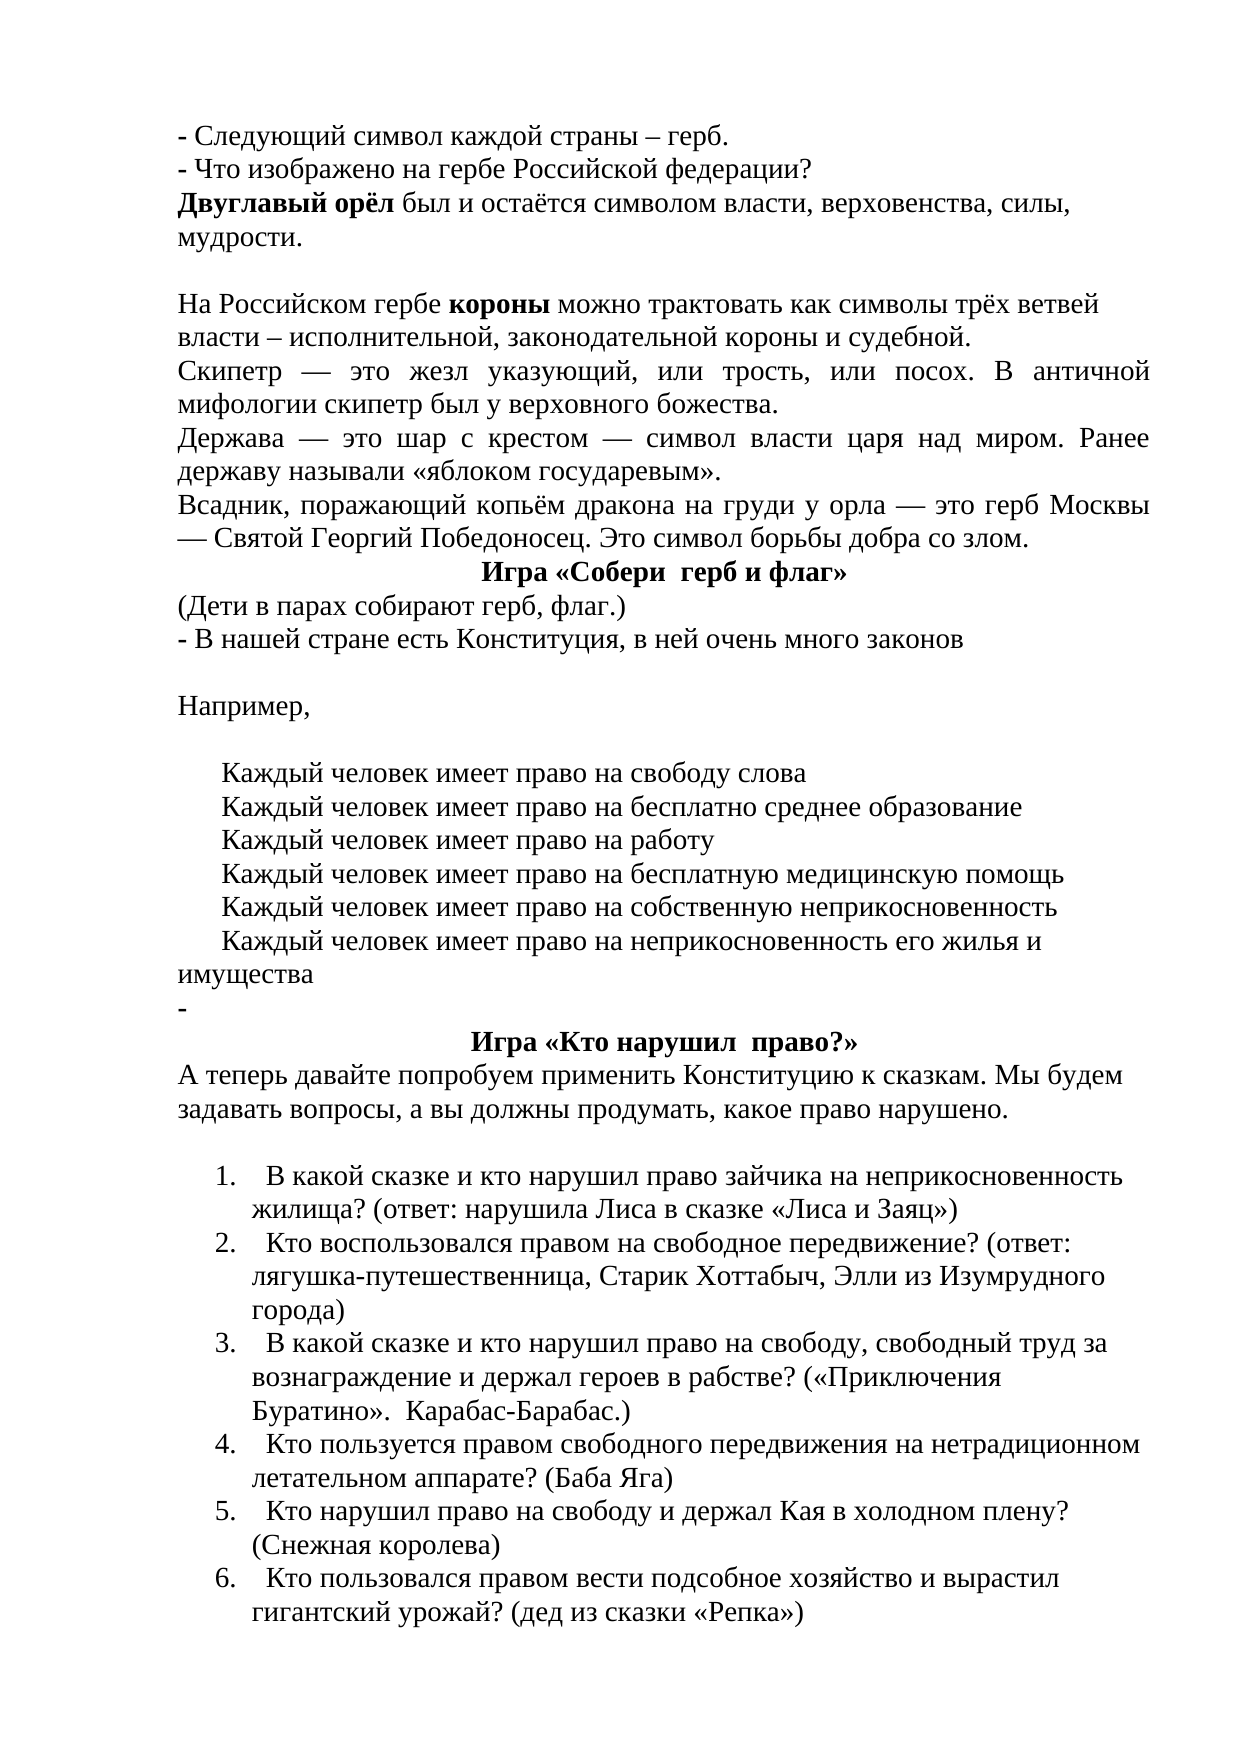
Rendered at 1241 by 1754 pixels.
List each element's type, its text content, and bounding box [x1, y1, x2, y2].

text 2. Кто воспользовался правом на свободное передвижение? (ответ: лягушка-путешественница, Старик Хоттабыч, Элли из Изумрудного города) [214, 1225, 1152, 1326]
text Каждый человек имеет право на бесплатно среднее образование [177, 789, 1152, 822]
text Всадник, поражающий копьём дракона на груди у орла — это герб Москвы — Святой Георгий Победоносец. Это символ борьбы добра со злом. [177, 487, 1152, 554]
text Каждый человек имеет право на работу [177, 822, 1152, 856]
text - [177, 990, 1152, 1024]
text А теперь давайте попробуем применить Конституцию к сказкам. Мы будем задавать вопросы, а вы должны продумать, какое право нарушено. [177, 1057, 1152, 1124]
text 5. Кто нарушил право на свободу и держал Кая в холодном плену? (Снежная королева) [214, 1493, 1152, 1560]
text 4. Кто пользуется правом свободного передвижения на нетрадиционном летательном аппарате? (Баба Яга) [214, 1426, 1152, 1493]
text Каждый человек имеет право на собственную неприкосновенность [177, 889, 1152, 923]
text Например, [177, 688, 1152, 722]
text Держава — это шар с крестом — символ власти царя над миром. Ранее державу называли «яблоком государевым». [177, 420, 1152, 487]
text 6. Кто пользовался правом вести подсобное хозяйство и вырастил гигантский урожай? (дед из сказки «Репка») [214, 1560, 1152, 1627]
text Каждый человек имеет право на свободу слова [177, 755, 1152, 789]
text - Что изображено на гербе Российской федерации? [177, 152, 1152, 185]
text Каждый человек имеет право на бесплатную медицинскую помощь [177, 856, 1152, 889]
text (Дети в парах собирают герб, флаг.) [177, 588, 1152, 621]
text Двуглавый орёл был и остаётся символом власти, верховенства, силы, мудрости. [177, 185, 1152, 252]
text Каждый человек имеет право на неприкосновенность его жилья и имущества [177, 923, 1152, 990]
text 1. В какой сказке и кто нарушил право зайчика на неприкосновенность жилища? (ответ: нарушила Лиса в сказке «Лиса и Заяц») [214, 1158, 1152, 1225]
text Игра «Кто нарушил право?» [177, 1024, 1152, 1057]
text Скипетр — это жезл указующий, или трость, или посох. В античной мифологии скипетр был у верховного божества. [177, 353, 1152, 420]
text 3. В какой сказке и кто нарушил право на свободу, свободный труд за вознаграждение и держал героев в рабстве? («Приключения Буратино». Карабас-Барабас.) [214, 1326, 1152, 1426]
text Игра «Собери герб и флаг» [177, 554, 1152, 588]
text - В нашей стране есть Конституция, в ней очень много законов [177, 621, 1152, 655]
text На Российском гербе короны можно трактовать как символы трёх ветвей власти – исполнительной, законодательной короны и судебной. [177, 286, 1152, 353]
text - Следующий символ каждой страны – герб. [177, 118, 1152, 152]
